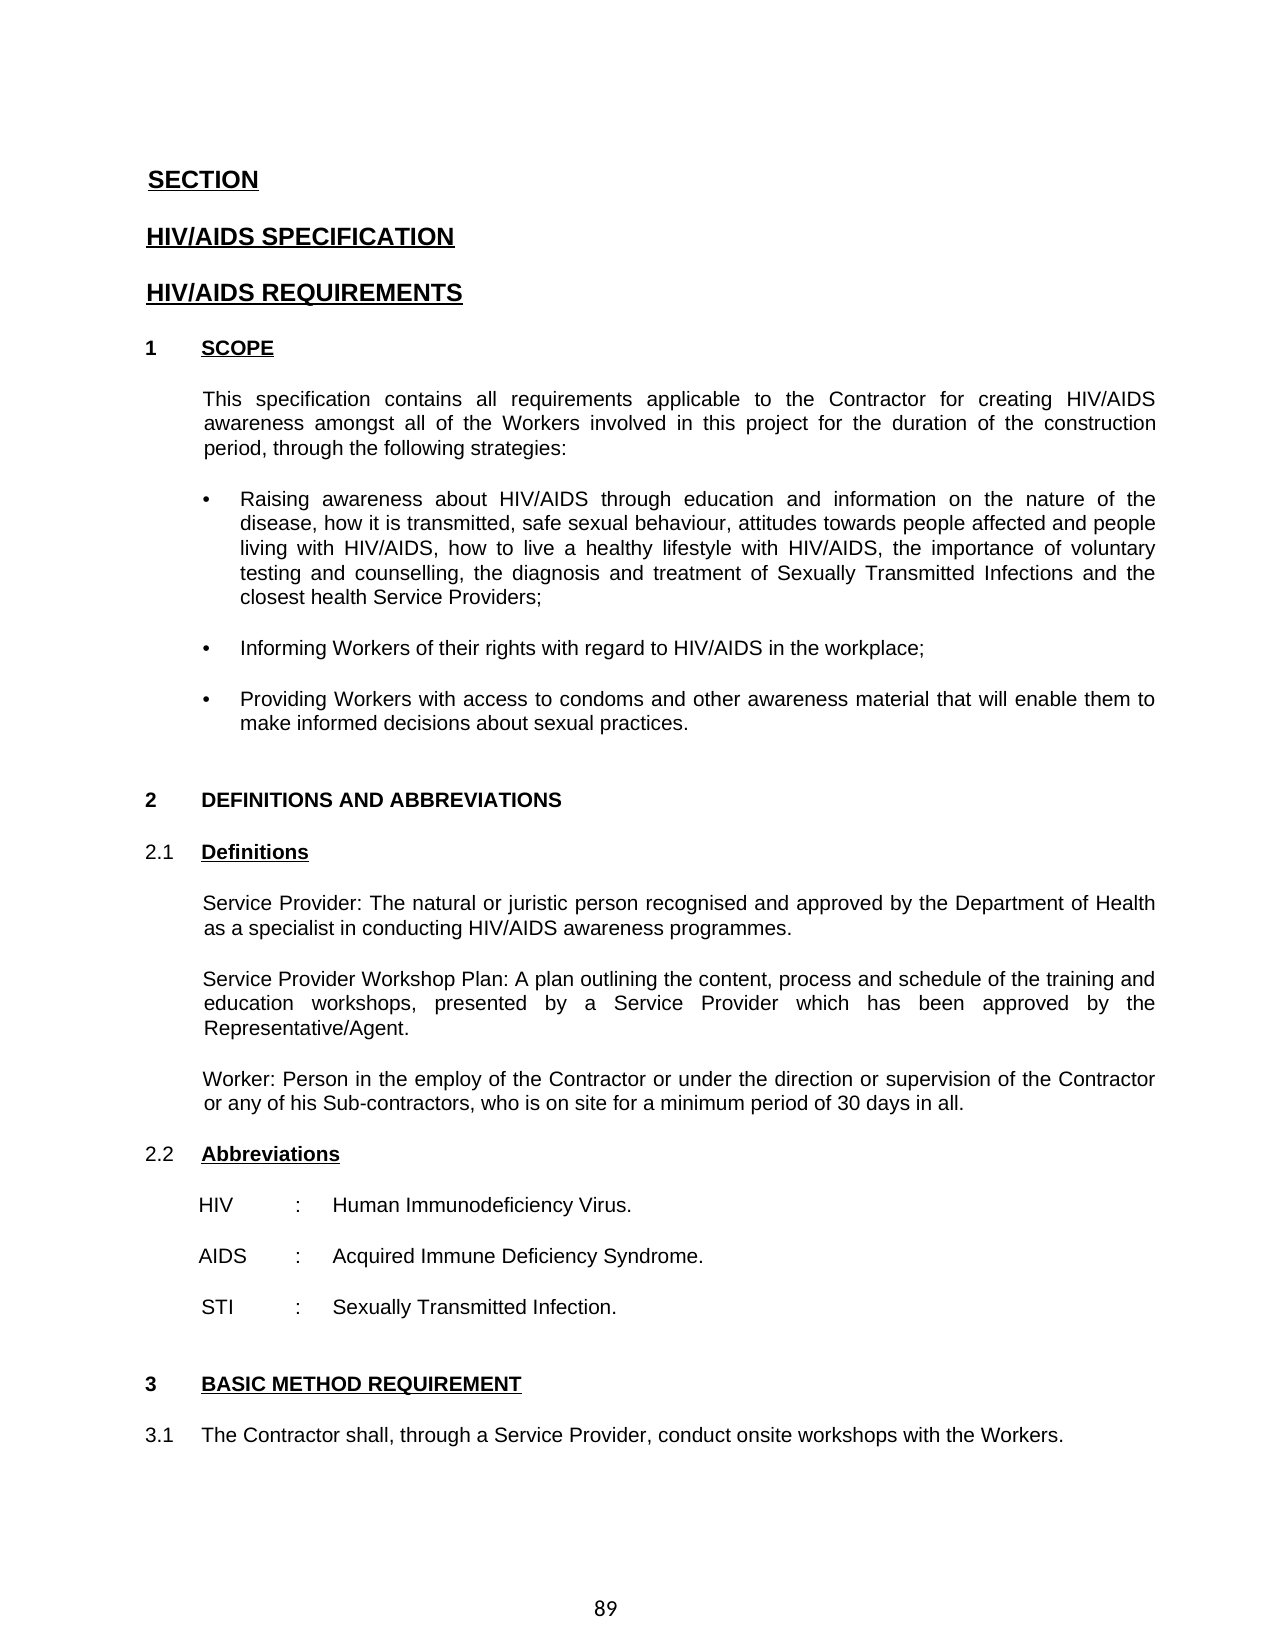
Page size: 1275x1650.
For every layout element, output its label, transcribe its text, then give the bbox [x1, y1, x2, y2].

text HIV/AIDS REQUIREMENTS [146, 278, 1157, 307]
list Raising awareness about HIV/AIDS through education and information on the nature of the disease, how it is transmitted, safe sexual behaviour, attitudes towards people affected and people living with HIV/AIDS, how to live a healthy lifestyle with HIV/AIDS, the importance of voluntary testing and counselling, the diagnosis and treatment of Sexually Transmitted Infections and the closest health Service Providers; [202, 487, 1157, 609]
text This specification contains all requirements applicable to the Contractor for creating HIV/AIDS awareness amongst all of the Workers involved in this project for the duration of the construction period, through the following strategies: [202, 387, 1157, 460]
subtitle 1 SCOPE [54, 335, 1157, 359]
text Service Provider Workshop Plan: A plan outlining the content, process and schedule of the training and education workshops, presented by a Service Provider which has been approved by the Representative/Agent. [202, 966, 1157, 1039]
text Worker: Person in the employ of the Contractor or under the direction or supervision of the Contractor or any of his Sub-contractors, who is on site for a minimum period of 30 days in all. [202, 1066, 1157, 1115]
text STI : Sexually Transmitted Infection. [54, 1295, 1157, 1319]
subtitle 2 DEFINITIONS AND ABBREVIATIONS [54, 788, 1157, 812]
subtitle 3 BASIC METHOD REQUIREMENT [54, 1372, 1157, 1396]
text AIDS : Acquired Immune Deficiency Syndrome. [54, 1244, 1157, 1268]
subtitle 2.2 Abbreviations [54, 1142, 1157, 1166]
text 3.1 The Contractor shall, through a Service Provider, conduct onsite workshops with the Workers. [54, 1423, 1157, 1447]
text HIV : Human Immunodeficiency Virus. [54, 1193, 1157, 1217]
text SECTION [148, 165, 1157, 193]
text Service Provider: The natural or juristic person recognised and approved by the Department of Health as a specialist in conducting HIV/AIDS awareness programmes. [202, 891, 1157, 939]
list Informing Workers of their rights with regard to HIV/AIDS in the workplace; [202, 636, 1157, 660]
subtitle 2.1 Definitions [54, 840, 1157, 864]
text HIV/AIDS SPECIFICATION [146, 222, 1157, 250]
list Providing Workers with access to condoms and other awareness material that will enable them to make informed decisions about sexual practices. [202, 687, 1157, 735]
